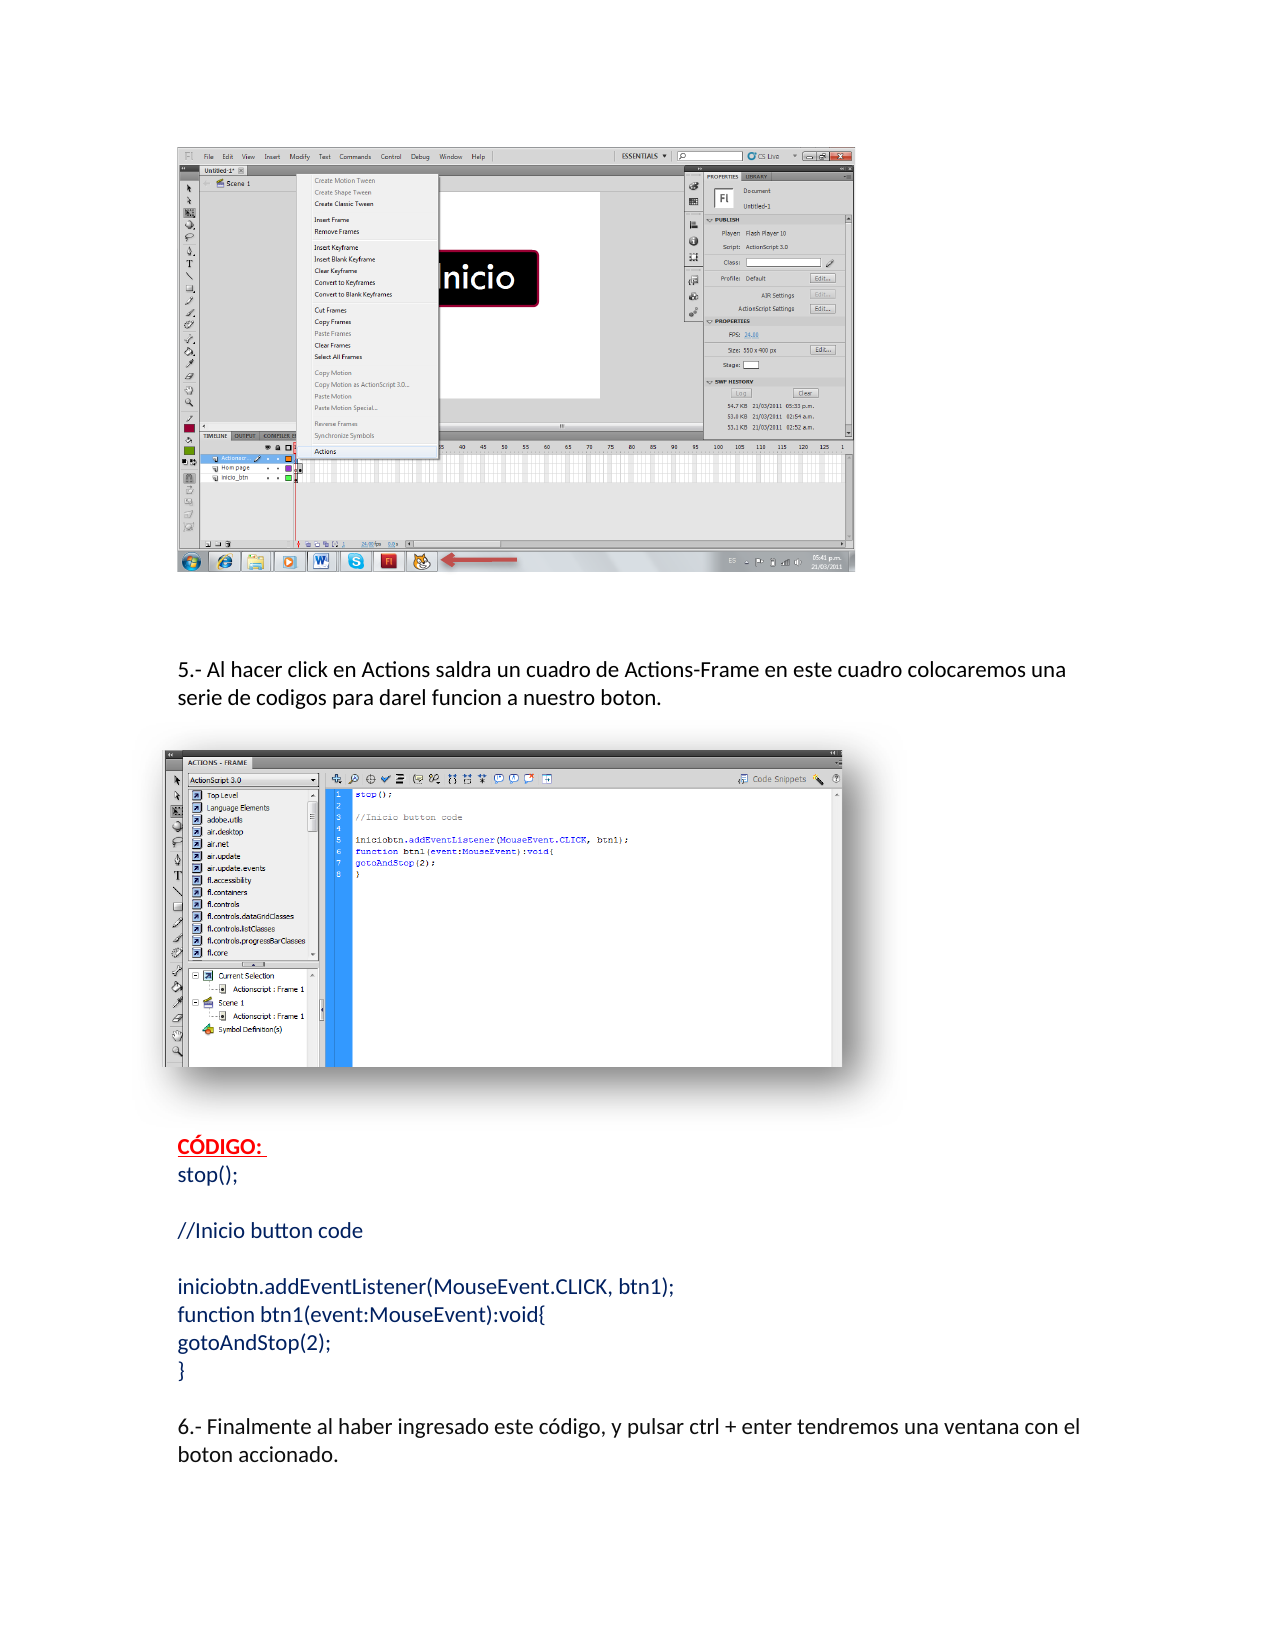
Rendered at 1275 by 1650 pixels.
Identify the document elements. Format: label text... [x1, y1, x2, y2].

text gotoAndStop(2); [177, 1328, 1098, 1356]
text CÓDIGO: [177, 1132, 1098, 1160]
text //Inicio button code [177, 1216, 1098, 1244]
text 5.- Al hacer click en Actions saldra un cuadro de Actions-Frame en este cuadro colocaremos una serie de codigos para darel funcion a nuestro boton. [177, 656, 1098, 712]
picture [162, 750, 843, 1067]
text } [177, 1356, 1098, 1384]
text 6.- Finalmente al haber ingresado este código, y pulsar ctrl + enter tendremos una ventana con el boton accionado. [177, 1412, 1098, 1468]
text function btn1(event:MouseEvent):void{ [177, 1300, 1098, 1328]
picture [177, 147, 856, 572]
text iniciobtn.addEventListener(MouseEvent.CLICK, btn1); [177, 1272, 1098, 1300]
text stop(); [177, 1160, 1098, 1188]
